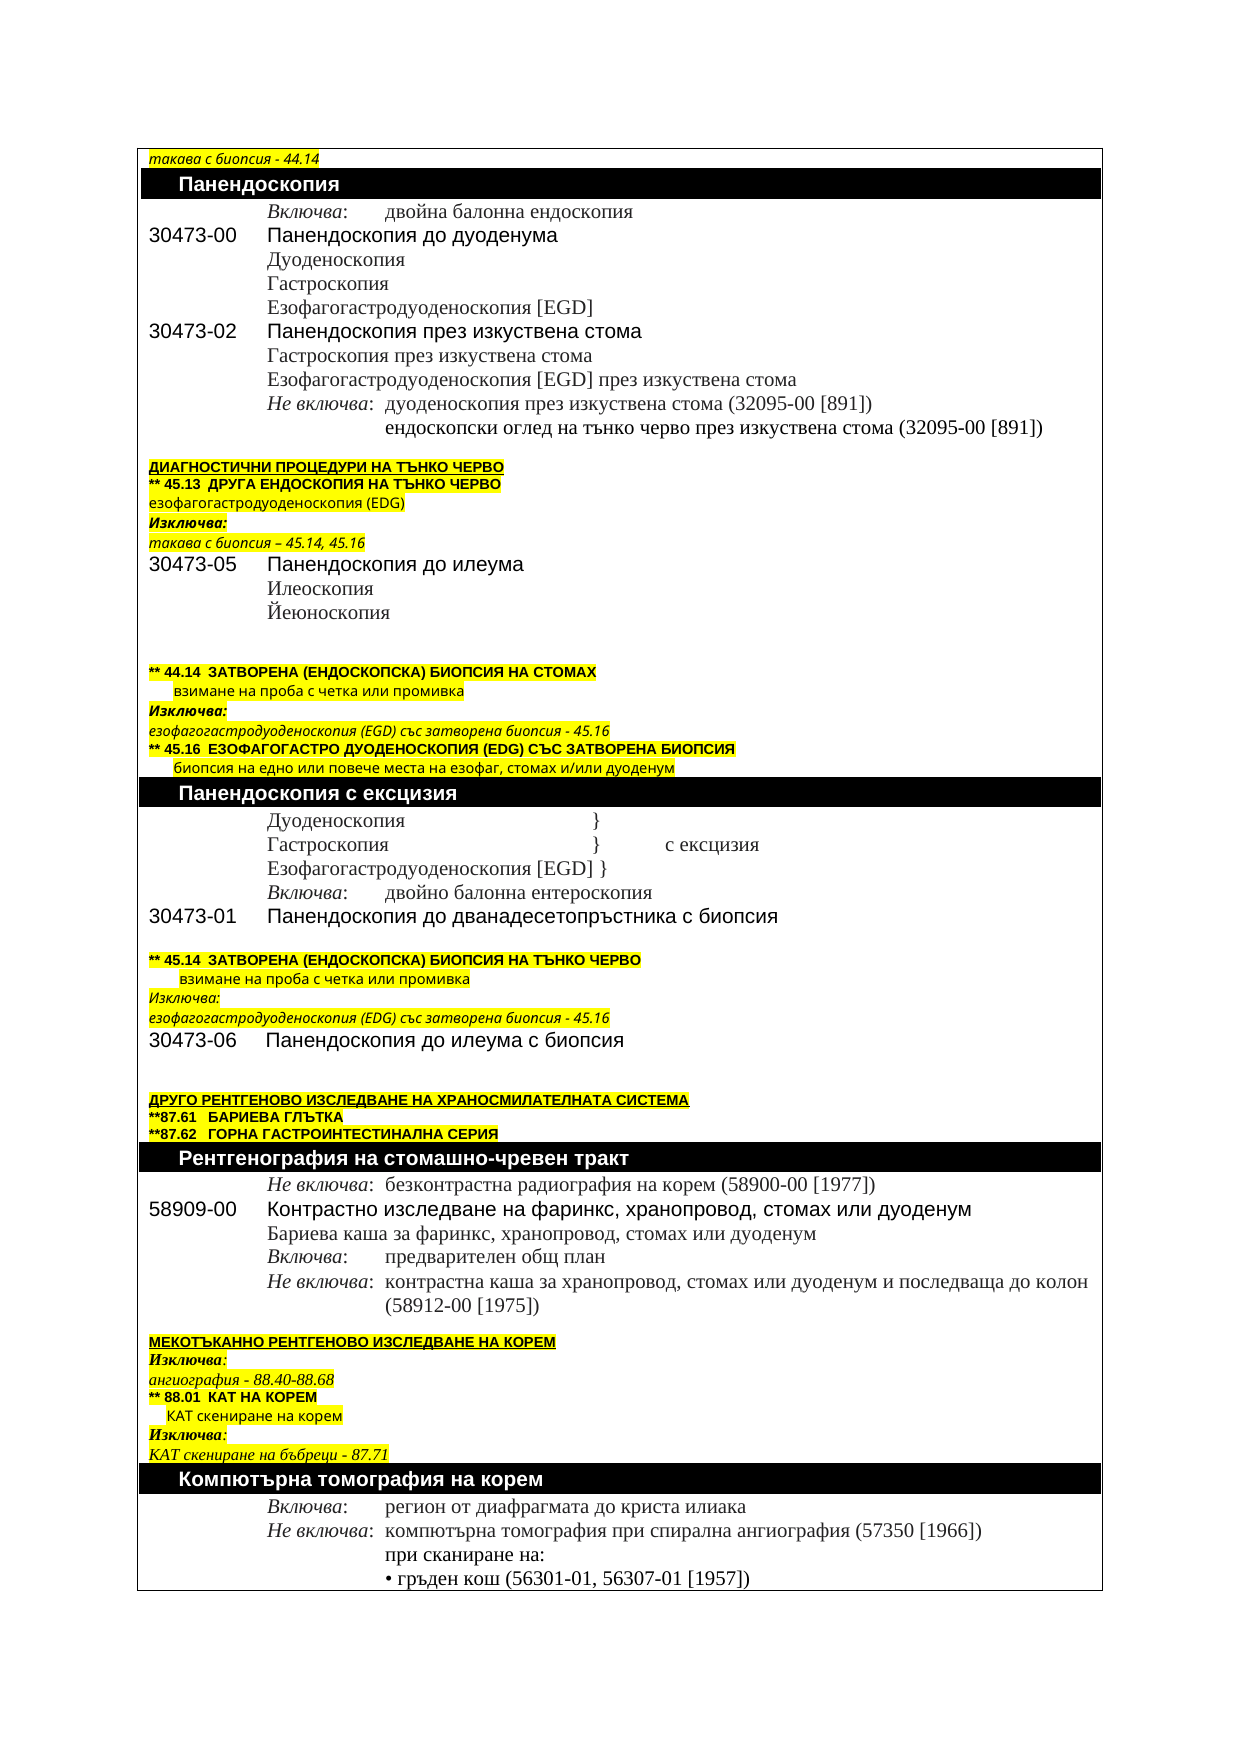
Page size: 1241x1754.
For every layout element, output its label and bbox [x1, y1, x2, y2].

table_header [138, 149, 1102, 1590]
